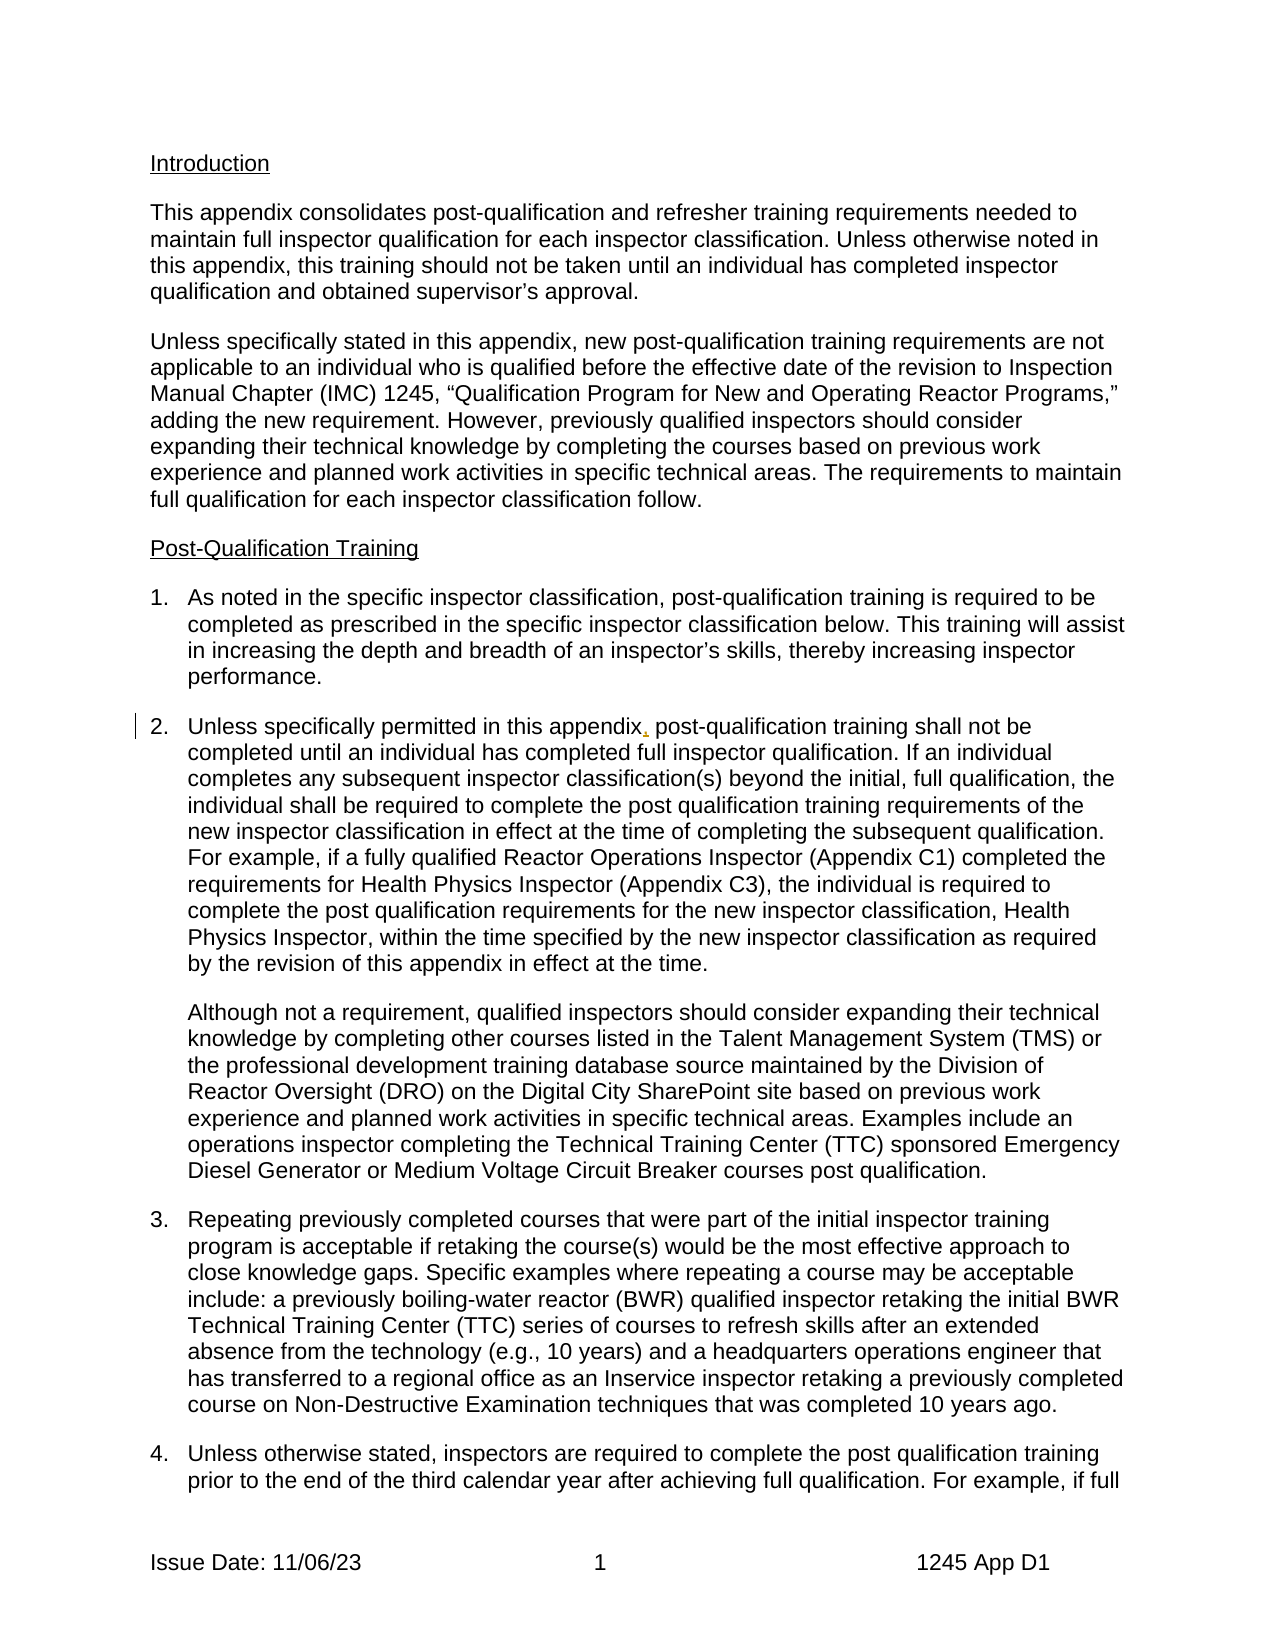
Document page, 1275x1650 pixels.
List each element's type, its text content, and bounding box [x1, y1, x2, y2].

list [150, 1440, 1125, 1493]
list Unless specifically permitted in this appendix post-qualification training shall not be completed until an individual has completed full inspector qualification. If an individual completes any subsequent inspector classification(s) beyond the initial, full qualification, the individual shall be required to complete the post qualification training requirements of the new inspector classification in effect at the time of completing the subsequent qualification. For example, if a fully qualified Reactor Operations Inspector (Appendix C1) completed the requirements for Health Physics Inspector (Appendix C3), the individual is required to complete the post qualification requirements for the new inspector classification, Health Physics Inspector, within the time specified by the new inspector classification as required by the revision of this appendix in effect at the time. [150, 713, 1125, 976]
subtitle Post-Qualification Training [150, 535, 1125, 561]
text This appendix consolidates post-qualification and refresher training requirements needed to maintain full inspector qualification for each inspector classification. Unless otherwise noted in this appendix, this training should not be taken until an individual has completed inspector qualification and obtained supervisor’s approval. [150, 199, 1125, 305]
subtitle Introduction [150, 150, 1125, 176]
text Although not a requirement, qualified inspectors should consider expanding their technical knowledge by completing other courses listed in the Talent Management System (TMS) or the professional development training database source maintained by the Division of Reactor Oversight (DRO) on the Digital City SharePoint site based on previous work experience and planned work activities in specific technical areas. Examples include an operations inspector completing the Technical Training Center (TTC) sponsored Emergency Diesel Generator or Medium Voltage Circuit Breaker courses post qualification. [187, 999, 1125, 1183]
list Repeating previously completed courses that were part of the initial inspector training program is acceptable if retaking the course(s) would be the most effective approach to close knowledge gaps. Specific examples where repeating a course may be acceptable include: a previously boiling-water reactor (BWR) qualified inspector retaking the initial BWR Technical Training Center (TTC) series of courses to refresh skills after an extended absence from the technology (e.g., 10 years) and a headquarters operations engineer that has transferred to a regional office as an Inservice inspector retaking a previously completed course on Non-Destructive Examination techniques that was completed 10 years ago. [150, 1206, 1125, 1417]
list As noted in the specific inspector classification, post-qualification training is required to be completed as prescribed in the specific inspector classification below. This training will assist in increasing the depth and breadth of an inspector’s skills, thereby increasing inspector performance. [150, 584, 1125, 690]
text Unless specifically stated in this appendix, new post-qualification training requirements are not applicable to an individual who is qualified before the effective date of the revision to Inspection Manual Chapter (IMC) 1245, “Qualification Program for New and Operating Reactor Programs,” adding the new requirement. However, previously qualified inspectors should consider expanding their technical knowledge by completing the courses based on previous work experience and planned work activities in specific technical areas. The requirements to maintain full qualification for each inspector classification follow. [150, 328, 1125, 512]
